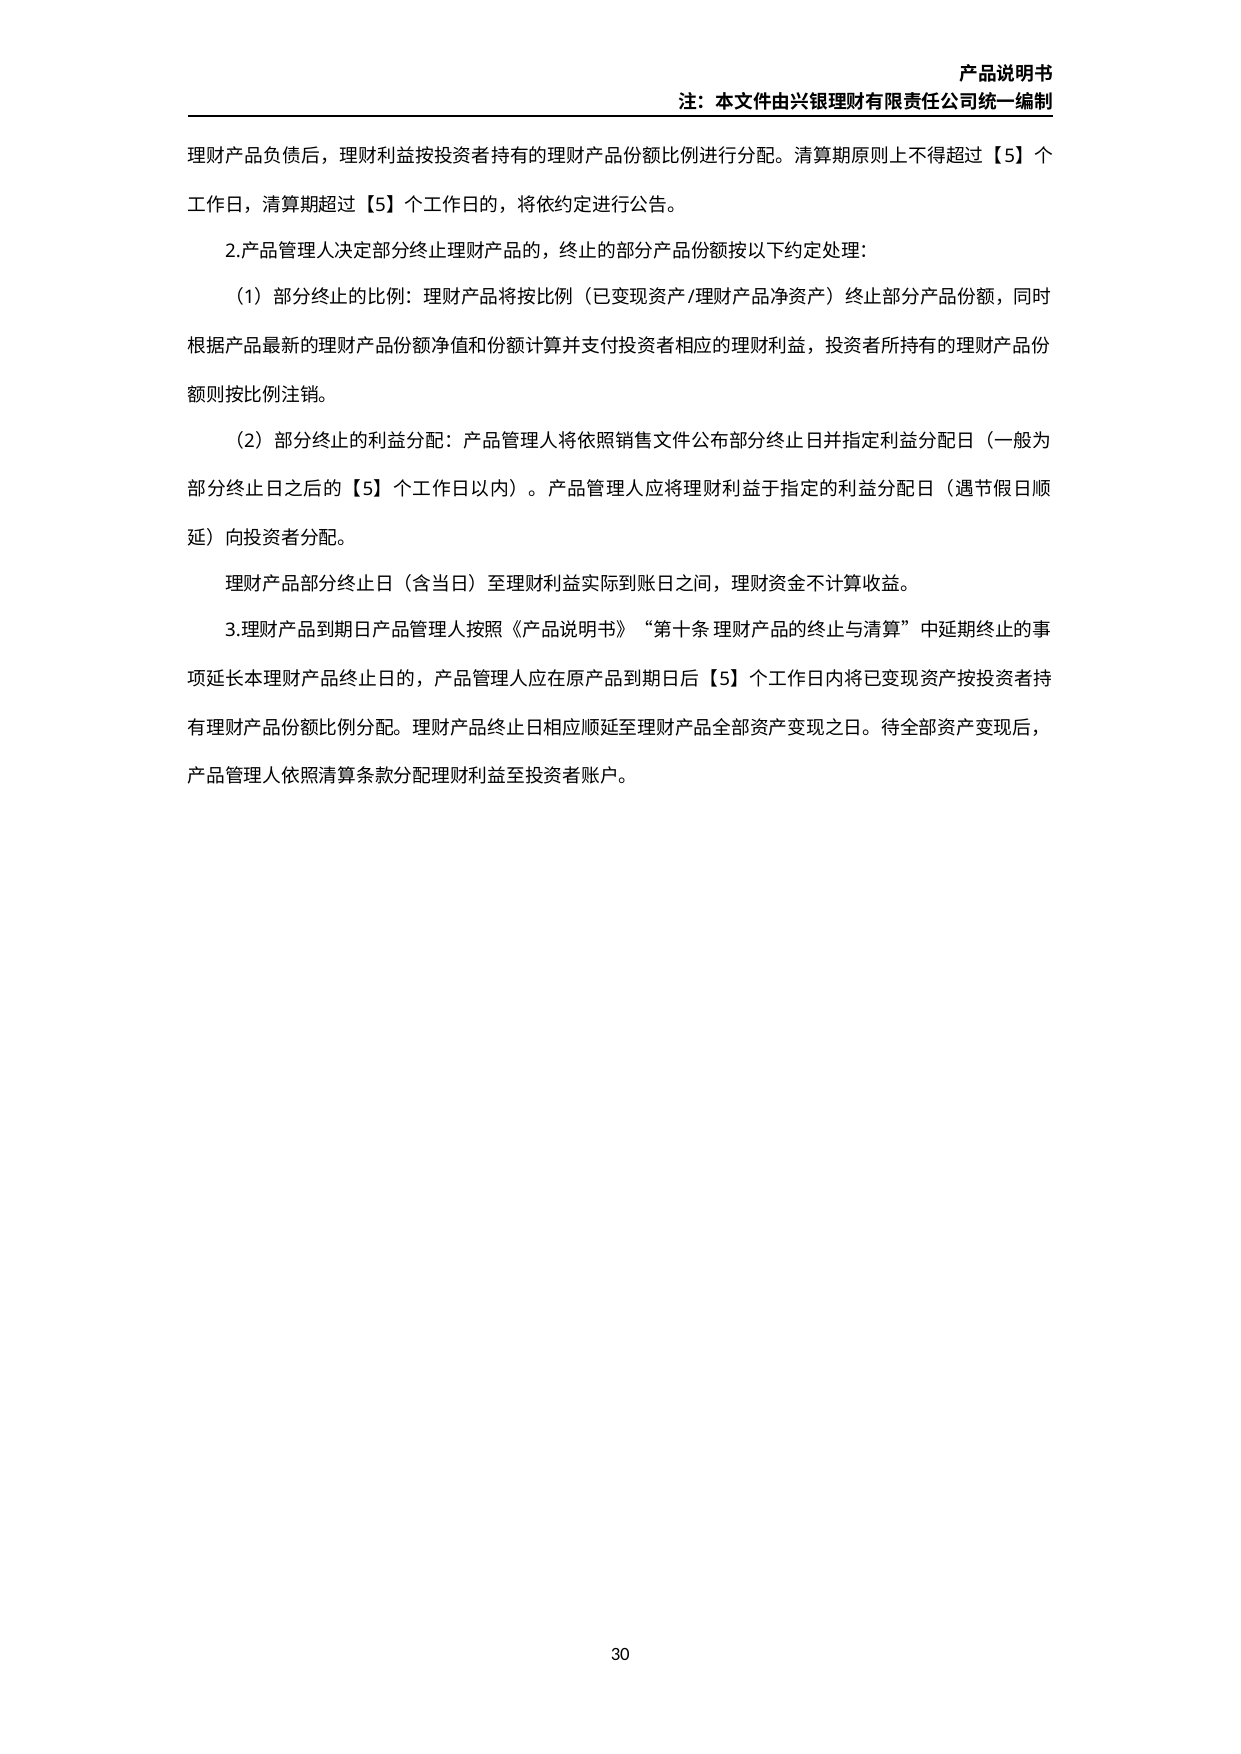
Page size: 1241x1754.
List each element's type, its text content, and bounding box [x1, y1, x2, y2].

text 3.理财产品到期日产品管理人按照《产品说明书》“第十条 理财产品的终止与清算”中延期终止的事项延长本理财产品终止日的，产品管理人应在原产品到期日后【5】个工作日内将已变现资产按投资者持有理财产品份额比例分配。理财产品终止日相应顺延至理财产品全部资产变现之日。待全部资产变现后，产品管理人依照清算条款分配理财利益至投资者账户。 [187, 612, 1053, 791]
text （2）部分终止的利益分配：产品管理人将依照销售文件公布部分终止日并指定利益分配日（一般为部分终止日之后的【5】个工作日以内）。产品管理人应将理财利益于指定的利益分配日（遇节假日顺延）向投资者分配。 [187, 423, 1053, 553]
text 理财产品部分终止日（含当日）至理财利益实际到账日之间，理财资金不计算收益。 [187, 566, 1053, 599]
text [187, 138, 1053, 219]
text 2.产品管理人决定部分终止理财产品的，终止的部分产品份额按以下约定处理： [187, 233, 1053, 266]
text （1）部分终止的比例：理财产品将按比例（已变现资产/理财产品净资产）终止部分产品份额，同时根据产品最新的理财产品份额净值和份额计算并支付投资者相应的理财利益，投资者所持有的理财产品份额则按比例注销。 [187, 279, 1053, 409]
